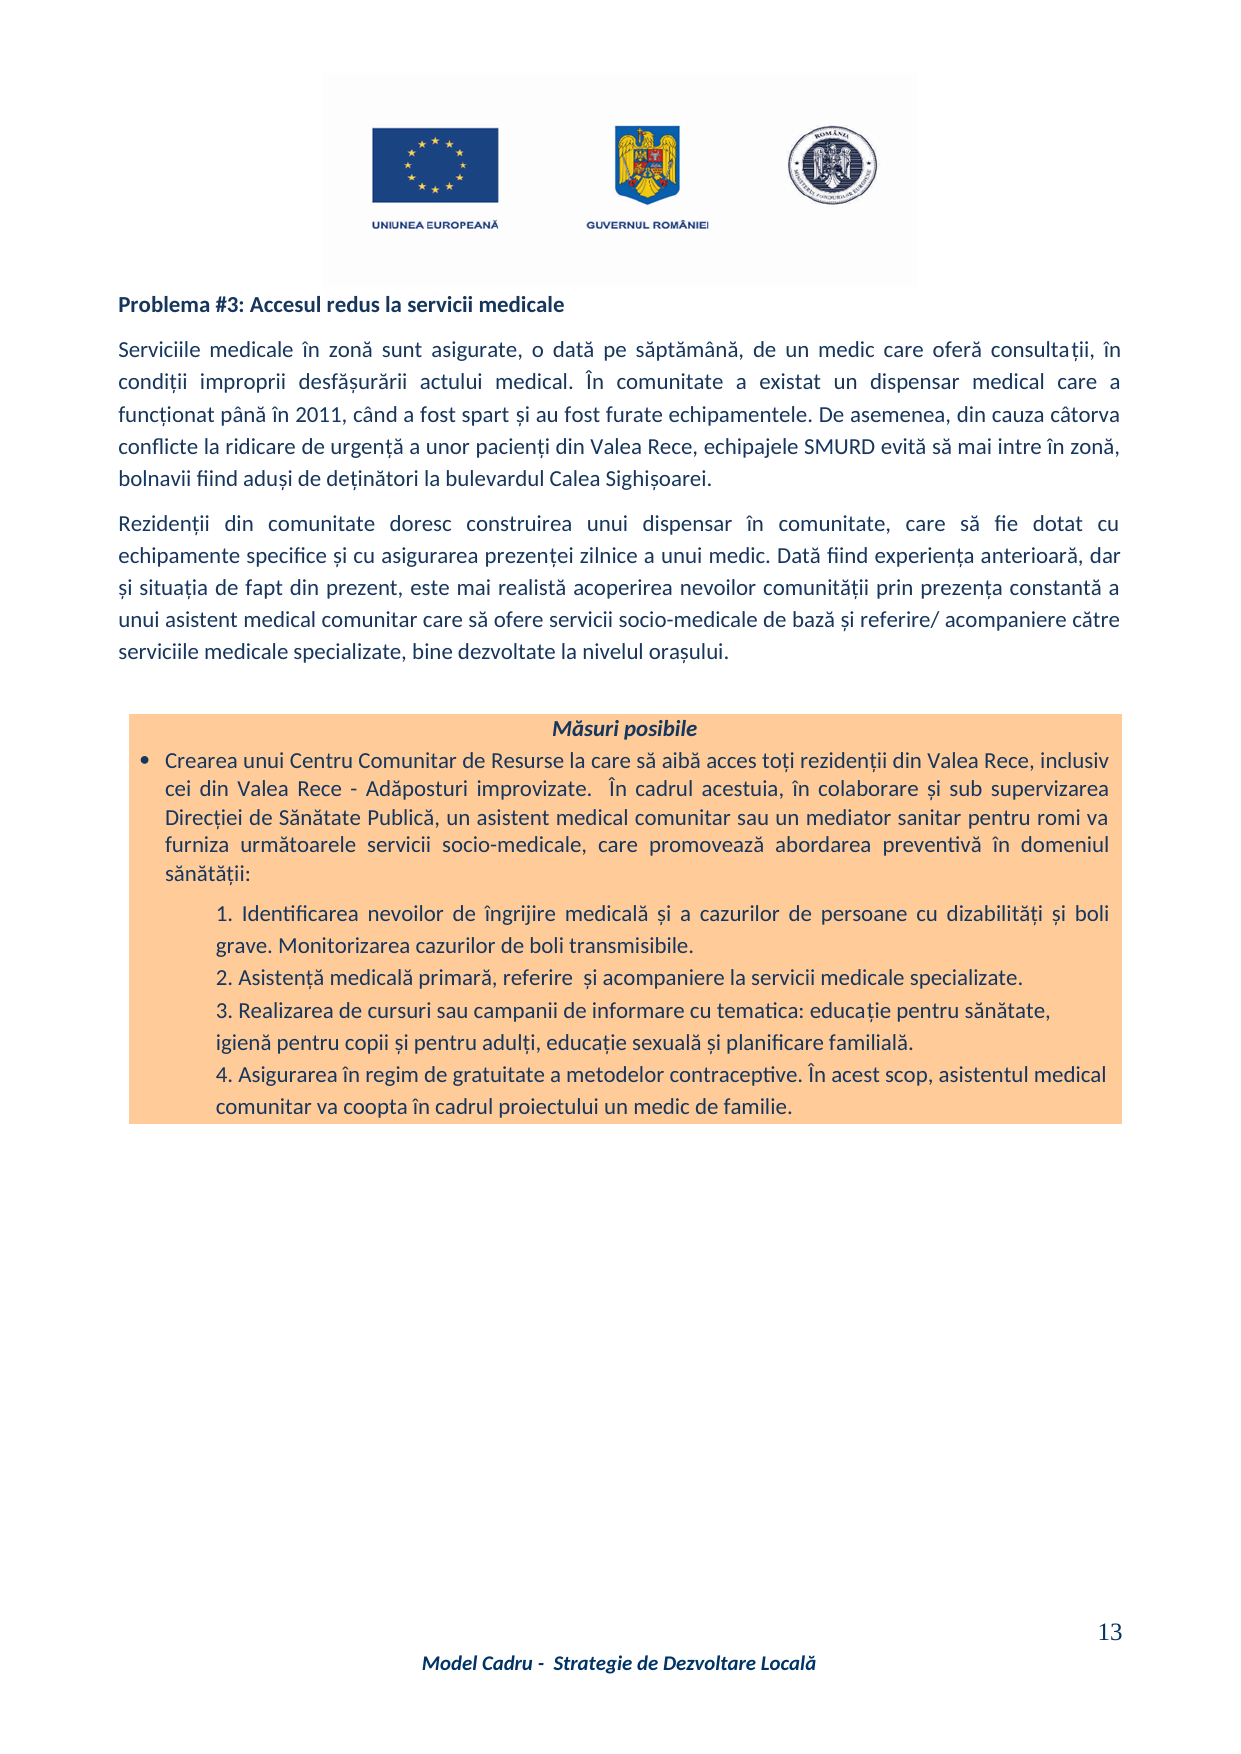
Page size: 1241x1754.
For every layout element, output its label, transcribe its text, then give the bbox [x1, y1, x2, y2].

picture [322, 73, 918, 287]
table_header Măsuri posibile Crearea unui Centru Comunitar de Resurse la care să aibă acces toți rezidenții din Valea Rece, inclusiv cei din Valea Rece - Adăposturi improvizate. În cadrul acestuia, în colaborare și sub supervizarea Direcției de Sănătate Publică, un asistent medical comunitar sau un mediator sanitar pentru romi va furniza următoarele servicii socio-medicale, care promovează abordarea preventivă în domeniul sănătăţii: 1. Identificarea nevoilor de îngrijire medicală și a cazurilor de persoane cu dizabilități și boli grave. Monitorizarea cazurilor de boli transmisibile. 2. Asistență medicală primară, referire și acompaniere la servicii medicale specializate. 3. Realizarea de cursuri sau campanii de informare cu tematica: educaţie pentru sănătate, igienă pentru copii şi pentru adulţi, educaţie sexuală şi planificare familială. 4. Asigurarea în regim de gratuitate a metodelor contraceptive. În acest scop, asistentul medical comunitar va coopta în cadrul proiectului un medic de familie. [129, 714, 1122, 1124]
text Problema #3: Accesul redus la servicii medicale [118, 291, 1122, 319]
text Rezidenții din comunitate doresc construirea unui dispensar în comunitate, care să fie dotat cu echipamente specifice și cu asigurarea prezenţei zilnice a unui medic. Dată fiind experiența anterioară, dar și situația de fapt din prezent, este mai realistă acoperirea nevoilor comunității prin prezența constantă a unui asistent medical comunitar care să ofere servicii socio-medicale de bază și referire/ acompaniere către serviciile medicale specializate, bine dezvoltate la nivelul orașului. [118, 509, 1122, 666]
text Serviciile medicale în zonă sunt asigurate, o dată pe săptămână, de un medic care oferă consultaţii, în condiţii improprii desfăşurării actului medical. În comunitate a existat un dispensar medical care a funcţionat până în 2011, când a fost spart şi au fost furate echipamentele. De asemenea, din cauza câtorva conflicte la ridicare de urgenţă a unor pacienţi din Valea Rece, echipajele SMURD evită să mai intre în zonă, bolnavii fiind aduşi de deţinători la bulevardul Calea Sighişoarei. [118, 335, 1122, 492]
